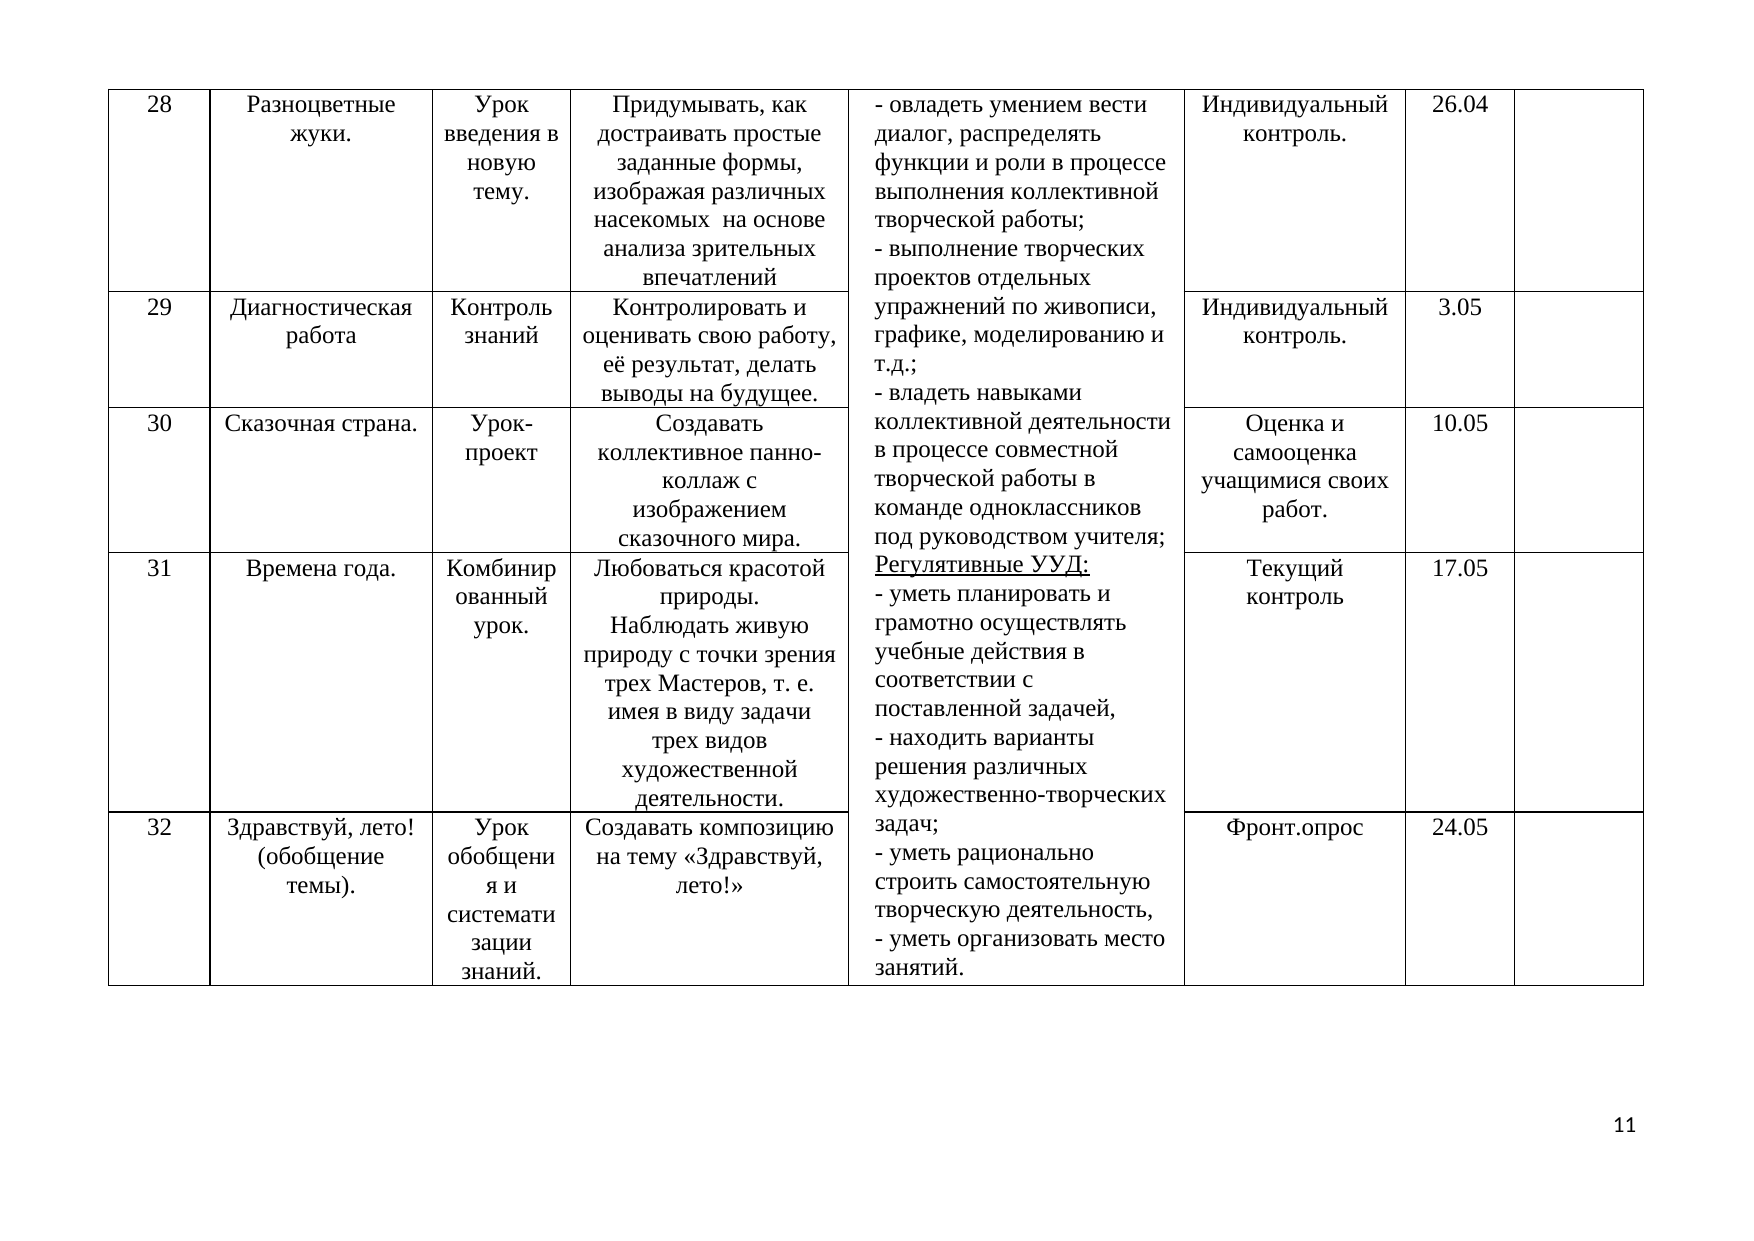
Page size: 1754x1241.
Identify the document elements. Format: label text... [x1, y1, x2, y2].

table_cell 30 [109, 408, 209, 552]
table_cell Текущий контроль [1185, 553, 1405, 811]
table_cell 29 [109, 292, 209, 407]
table_cell Контроль знаний [433, 292, 570, 407]
table_cell Любоваться красотой природы. Наблюдать живую природу с точки зрения трех Мастеров, т. е. имея в виду задачи трех видов художественной деятельности. [571, 553, 848, 811]
table_cell Комбинированный урок. [433, 553, 570, 811]
table_cell Оценка и самооценка учащимися своих работ. [1185, 408, 1405, 552]
table_cell Контролировать и оценивать свою работу, её результат, делать выводы на будущее. [571, 292, 848, 407]
table_cell [1515, 90, 1643, 291]
table_cell 24.05 [1406, 813, 1514, 985]
table_cell Диагностическая работа [211, 292, 432, 407]
table_cell 28 [109, 90, 209, 291]
table_cell Разноцветные жуки. [211, 90, 432, 291]
table_cell 31 [109, 553, 209, 811]
table_cell 26.04 [1406, 90, 1514, 291]
table_cell 10.05 [1406, 408, 1514, 552]
table_cell 3.05 [1406, 292, 1514, 407]
table_cell Фронт.опрос [1185, 813, 1405, 985]
table_cell Урок-проект [433, 408, 570, 552]
table_cell Здравствуй, лето! (обобщение темы). [211, 813, 432, 985]
table_cell Индивидуальный контроль. [1185, 292, 1405, 407]
table_cell [1515, 813, 1643, 985]
table_cell [1515, 408, 1643, 552]
table_cell Времена года. [211, 553, 432, 811]
table_cell Создавать композицию на тему «Здравствуй, лето!» [571, 813, 848, 985]
table_cell Индивидуальный контроль. [1185, 90, 1405, 291]
table_cell Сказочная страна. [211, 408, 432, 552]
table_cell Придумывать, как достраивать простые заданные формы, изображая различных насекомых на основе анализа зрительных впечатлений [571, 90, 848, 291]
table_cell Урок введения в новую тему. [433, 90, 570, 291]
table_cell 17.05 [1406, 553, 1514, 811]
table_cell Урок обобщения и систематизации знаний. [433, 813, 570, 985]
table_cell [1515, 292, 1643, 407]
table_cell [1515, 553, 1643, 811]
table_cell Создавать коллективное панно-коллаж с изображением сказочного мира. [571, 408, 848, 552]
table_cell 32 [109, 813, 209, 985]
